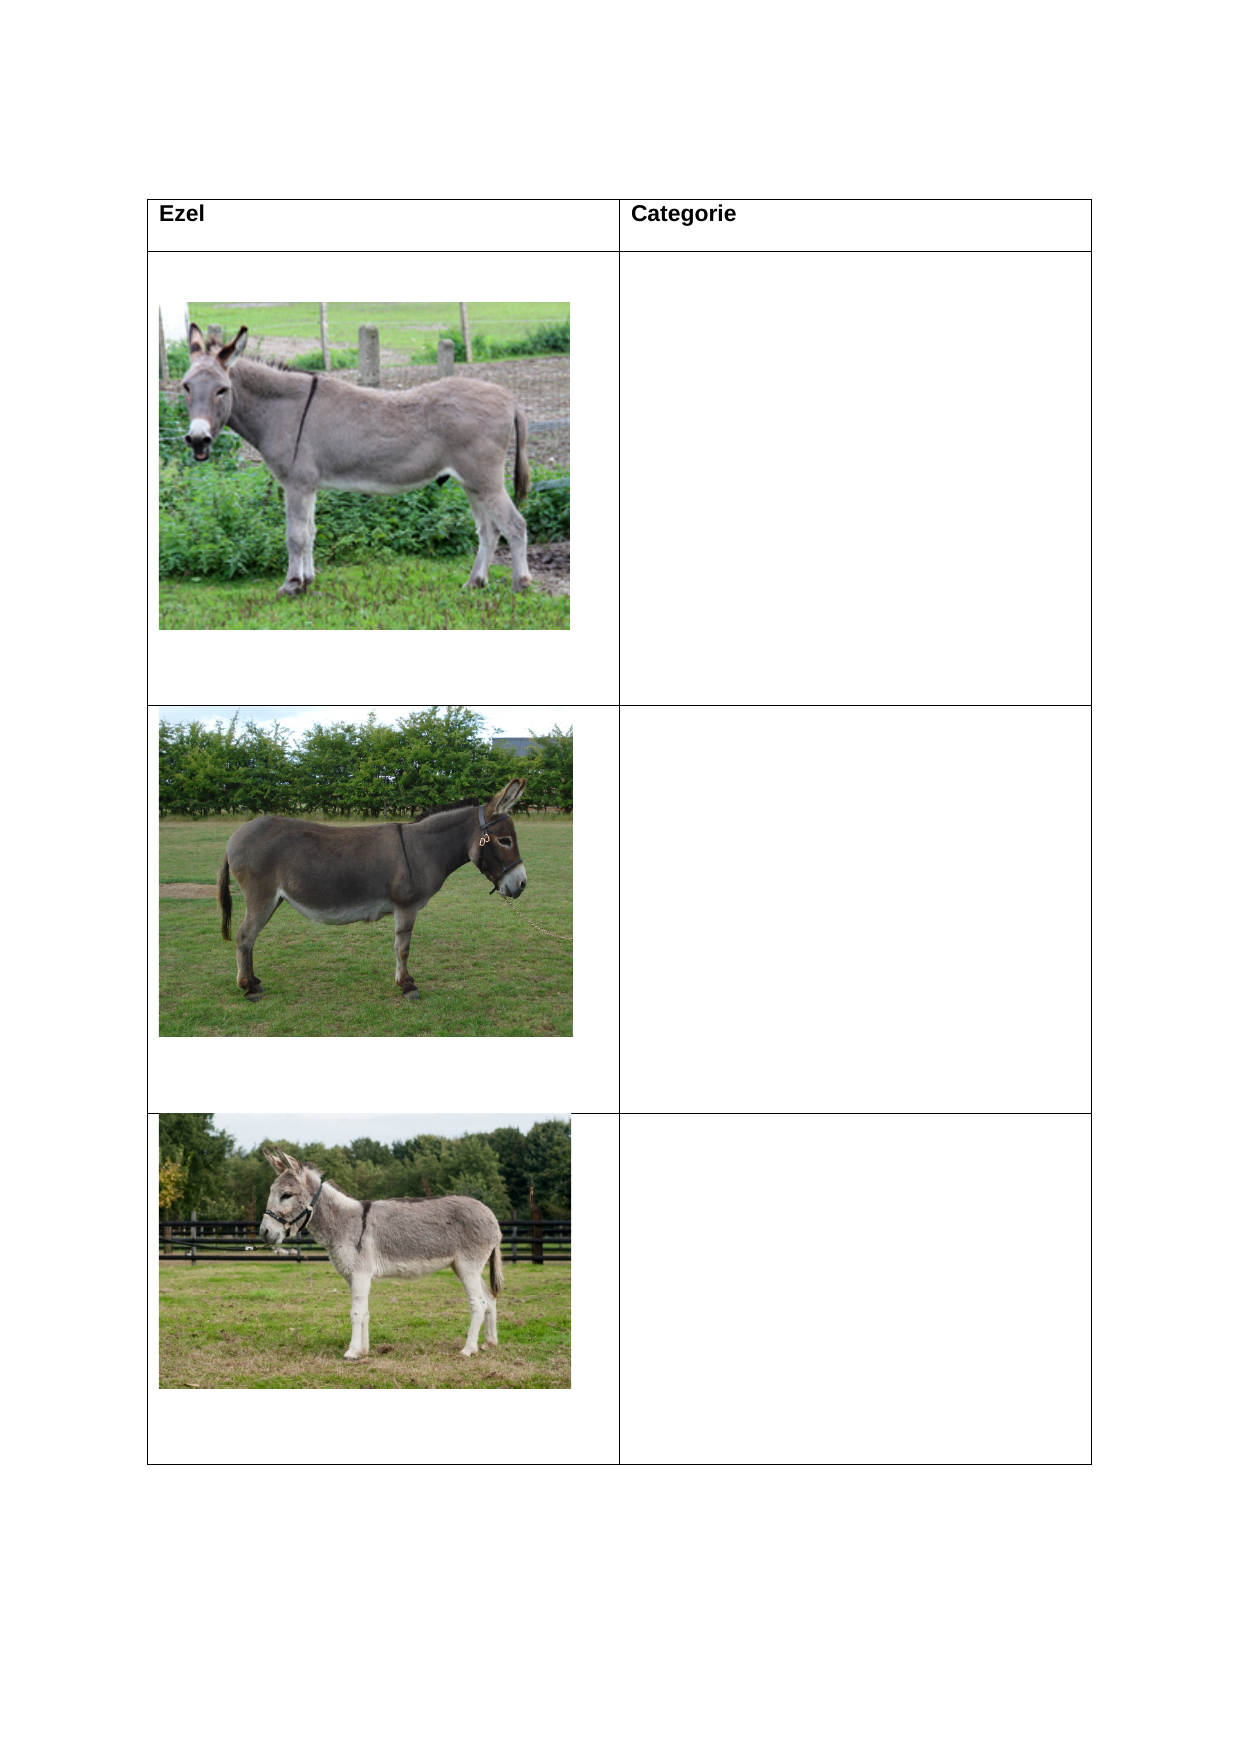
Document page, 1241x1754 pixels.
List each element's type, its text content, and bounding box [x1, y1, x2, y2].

table_cell [620, 706, 1091, 1112]
table_cell [620, 1114, 1091, 1464]
table_cell [148, 706, 619, 1112]
picture [158, 1113, 572, 1389]
table_cell [148, 252, 619, 705]
picture [158, 302, 570, 630]
table_header Ezel [148, 200, 619, 251]
picture [158, 706, 573, 1037]
table_cell [148, 1114, 619, 1464]
table_cell [620, 252, 1091, 705]
table_header Categorie [620, 200, 1091, 251]
